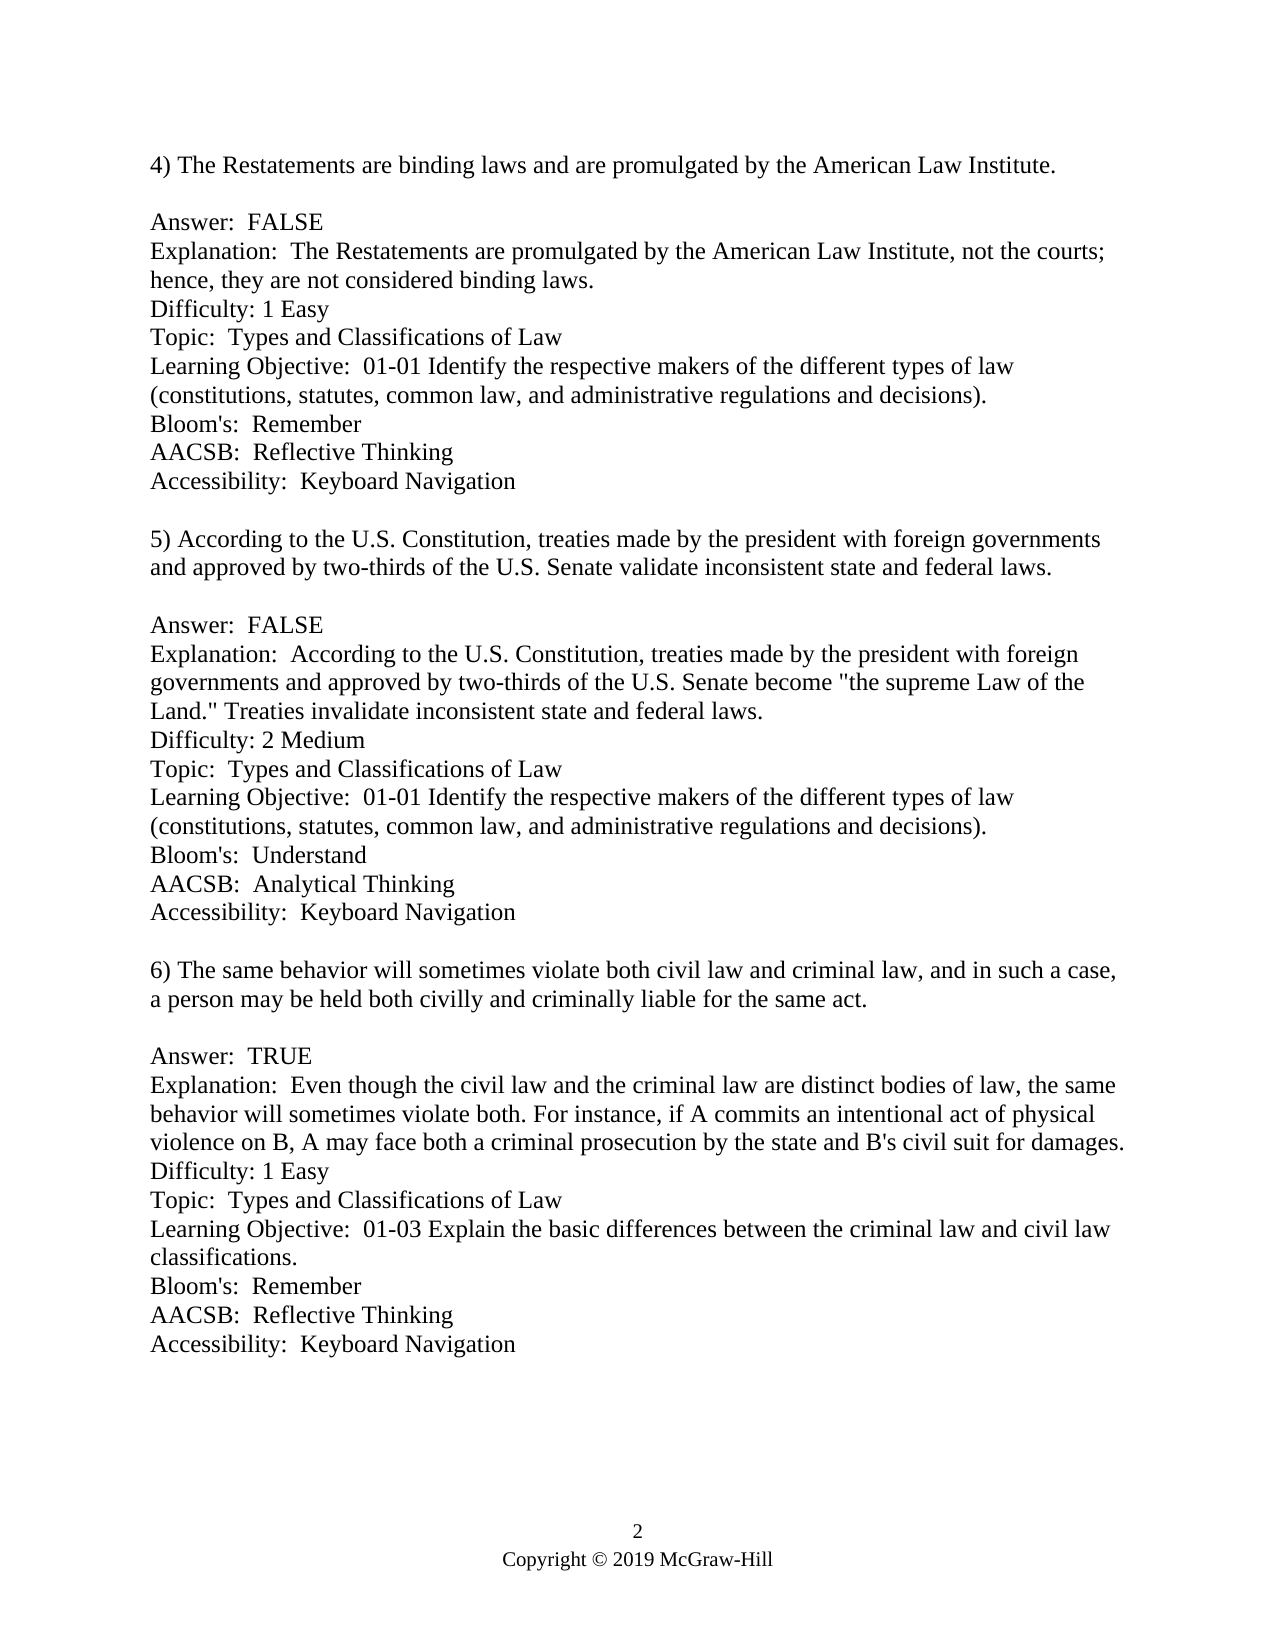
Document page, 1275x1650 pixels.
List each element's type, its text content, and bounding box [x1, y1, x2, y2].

text Topic: Types and Classifications of Law [150, 322, 1125, 351]
text Learning Objective: 01-03 Explain the basic differences between the criminal law and civil law classifications. [150, 1214, 1125, 1271]
text 4) The Restatements are binding laws and are promulgated by the American Law Institute. [150, 150, 1125, 179]
text Explanation: The Restatements are promulgated by the American Law Institute, not the courts; hence, they are not considered binding laws. [150, 236, 1125, 294]
text Explanation: Even though the civil law and the criminal law are distinct bodies of law, the same behavior will sometimes violate both. For instance, if A commits an intentional act of physical violence on B, A may face both a criminal prosecution by the state and B's civil suit for damages. [150, 1070, 1125, 1156]
text Accessibility: Keyboard Navigation [150, 1329, 1125, 1357]
text Difficulty: 1 Easy [150, 1156, 1125, 1185]
text Bloom's: Understand [150, 840, 1125, 869]
text Bloom's: Remember [150, 1271, 1125, 1300]
text Bloom's: Remember [150, 409, 1125, 437]
text Explanation: According to the U.S. Constitution, treaties made by the president with foreign governments and approved by two-thirds of the U.S. Senate become "the supreme Law of the Land." Treaties invalidate inconsistent state and federal laws. [150, 639, 1125, 725]
text 5) According to the U.S. Constitution, treaties made by the president with foreign governments and approved by two-thirds of the U.S. Senate validate inconsistent state and federal laws. [150, 524, 1125, 581]
text Answer: FALSE [150, 610, 1125, 639]
text 6) The same behavior will sometimes violate both civil law and criminal law, and in such a case, a person may be held both civilly and criminally liable for the same act. [150, 955, 1125, 1012]
text Accessibility: Keyboard Navigation [150, 897, 1125, 926]
text AACSB: Reflective Thinking [150, 437, 1125, 466]
text AACSB: Analytical Thinking [150, 869, 1125, 897]
text Difficulty: 2 Medium [150, 725, 1125, 754]
text Accessibility: Keyboard Navigation [150, 466, 1125, 495]
text Topic: Types and Classifications of Law [150, 1185, 1125, 1214]
text AACSB: Reflective Thinking [150, 1300, 1125, 1329]
text Answer: TRUE [150, 1041, 1125, 1070]
text Topic: Types and Classifications of Law [150, 754, 1125, 782]
text Answer: FALSE [150, 207, 1125, 236]
text Difficulty: 1 Easy [150, 294, 1125, 322]
